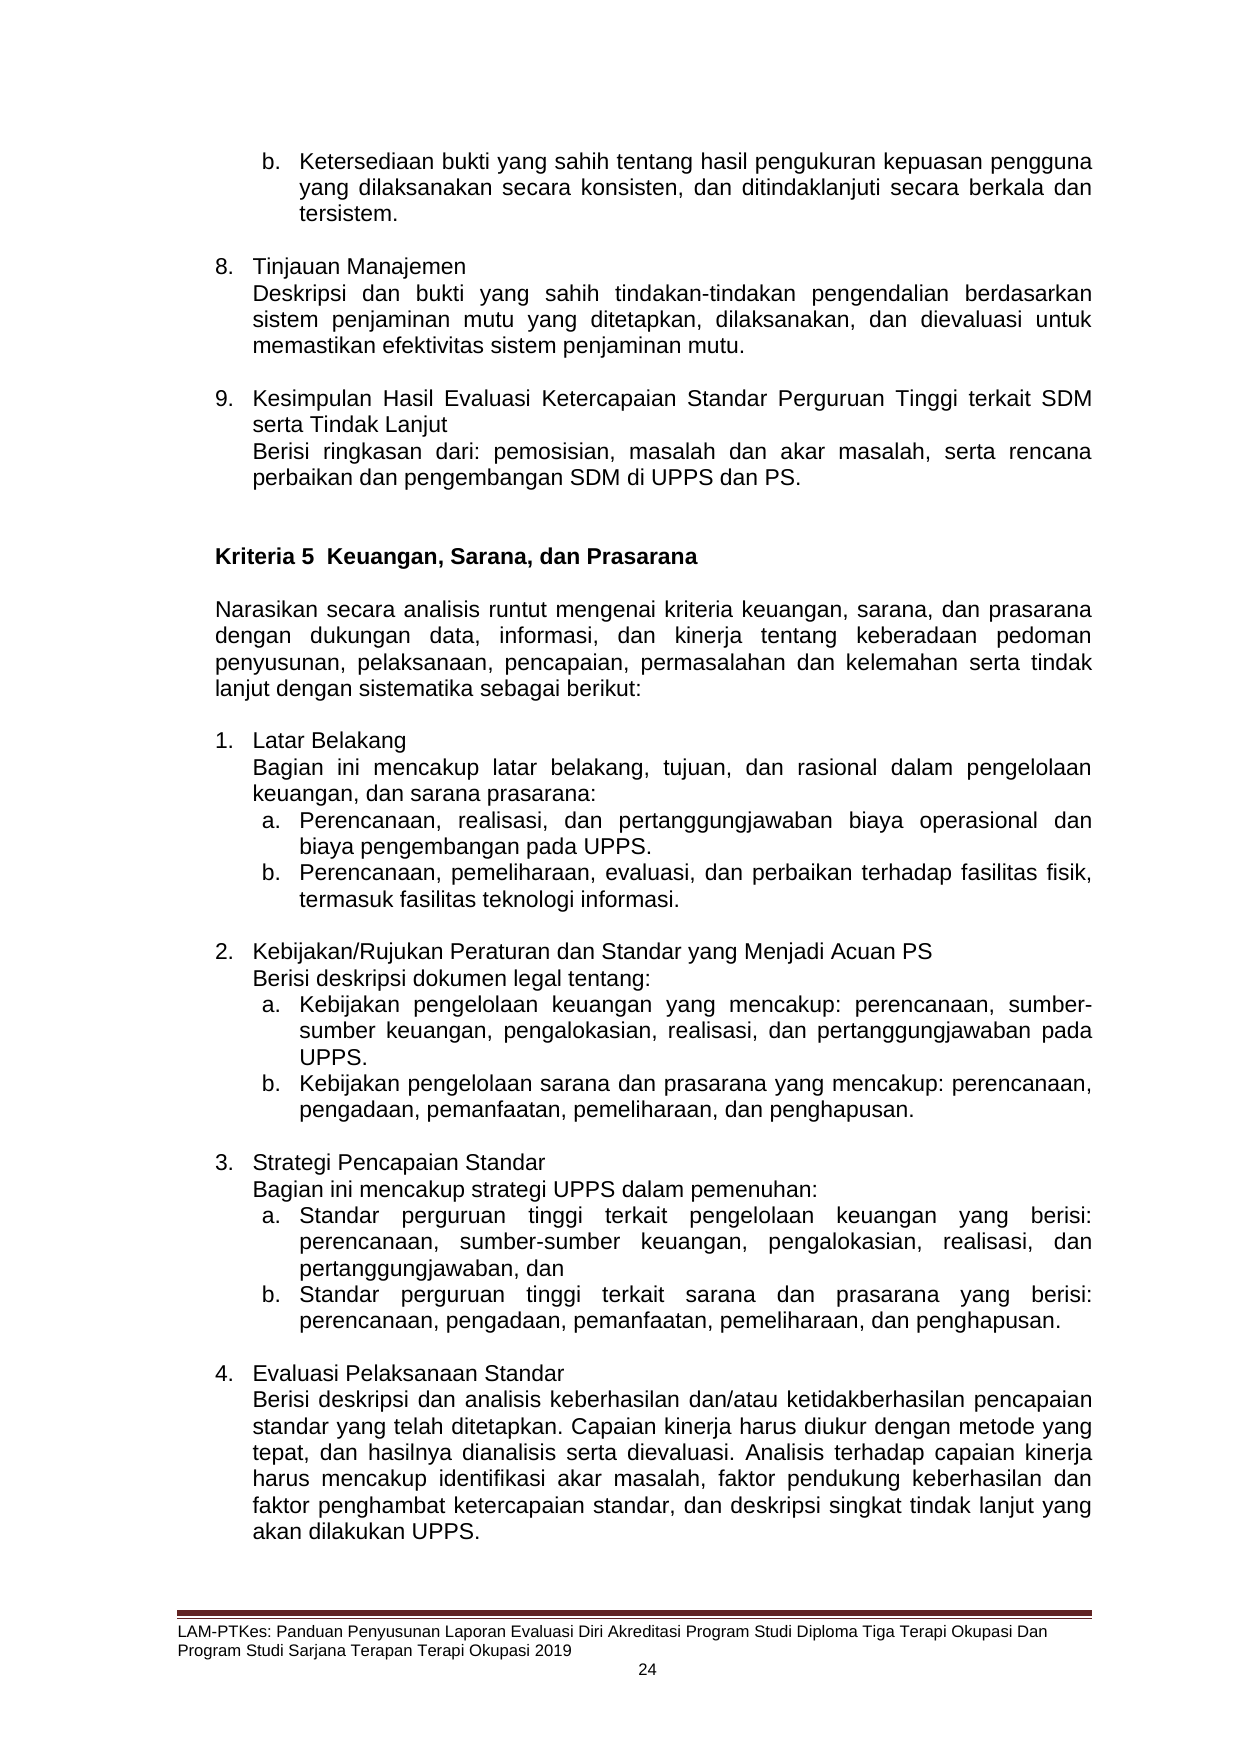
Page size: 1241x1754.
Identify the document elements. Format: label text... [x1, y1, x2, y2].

list Perencanaan, realisasi, dan pertanggungjawaban biaya operasional dan biaya pengembangan pada UPPS. [262, 807, 1092, 859]
text Berisi deskripsi dokumen legal tentang: [252, 965, 1092, 991]
list Standar perguruan tinggi terkait sarana dan prasarana yang berisi: perencanaan, pengadaan, pemanfaatan, pemeliharaan, dan penghapusan. [262, 1281, 1092, 1334]
list Ketersediaan bukti yang sahih tentang hasil pengukuran kepuasan pengguna yang dilaksanakan secara konsisten, dan ditindaklanjuti secara berkala dan tersistem. [262, 148, 1092, 227]
list Kebijakan pengelolaan keuangan yang mencakup: perencanaan, sumber-sumber keuangan, pengalokasian, realisasi, dan pertanggungjawaban pada UPPS. [262, 991, 1092, 1070]
list Perencanaan, pemeliharaan, evaluasi, dan perbaikan terhadap fasilitas fisik, termasuk fasilitas teknologi informasi. [262, 859, 1092, 912]
text Berisi deskripsi dan analisis keberhasilan dan/atau ketidakberhasilan pencapaian standar yang telah ditetapkan. Capaian kinerja harus diukur dengan metode yang tepat, dan hasilnya dianalisis serta dievaluasi. Analisis terhadap capaian kinerja harus mencakup identifikasi akar masalah, faktor pendukung keberhasilan dan faktor penghambat ketercapaian standar, dan deskripsi singkat tindak lanjut yang akan dilakukan UPPS. [252, 1386, 1092, 1544]
list Tinjauan Manajemen [215, 253, 1092, 279]
list Strategi Pencapaian Standar [215, 1149, 1092, 1176]
text Berisi ringkasan dari: pemosisian, masalah dan akar masalah, serta rencana perbaikan dan pengembangan SDM di UPPS dan PS. [252, 438, 1092, 490]
list Kesimpulan Hasil Evaluasi Ketercapaian Standar Perguruan Tinggi terkait SDM serta Tindak Lanjut [215, 385, 1092, 438]
text Bagian ini mencakup latar belakang, tujuan, dan rasional dalam pengelolaan keuangan, dan sarana prasarana: [252, 754, 1092, 807]
text Bagian ini mencakup strategi UPPS dalam pemenuhan: [252, 1176, 1092, 1202]
list Latar Belakang [215, 727, 1092, 754]
list Standar perguruan tinggi terkait pengelolaan keuangan yang berisi: perencanaan, sumber-sumber keuangan, pengalokasian, realisasi, dan pertanggungjawaban, dan [262, 1202, 1092, 1281]
list Kebijakan pengelolaan sarana dan prasarana yang mencakup: perencanaan, pengadaan, pemanfaatan, pemeliharaan, dan penghapusan. [262, 1070, 1092, 1123]
subtitle Kriteria 5 Keuangan, Sarana, dan Prasarana [215, 543, 1092, 569]
text Deskripsi dan bukti yang sahih tindakan-tindakan pengendalian berdasarkan sistem penjaminan mutu yang ditetapkan, dilaksanakan, dan dievaluasi untuk memastikan efektivitas sistem penjaminan mutu. [252, 279, 1092, 358]
list Kebijakan/Rujukan Peraturan dan Standar yang Menjadi Acuan PS [215, 938, 1092, 965]
list Evaluasi Pelaksanaan Standar [215, 1360, 1092, 1386]
text Narasikan secara analisis runtut mengenai kriteria keuangan, sarana, dan prasarana dengan dukungan data, informasi, dan kinerja tentang keberadaan pedoman penyusunan, pelaksanaan, pencapaian, permasalahan dan kelemahan serta tindak lanjut dengan sistematika sebagai berikut: [215, 596, 1092, 701]
